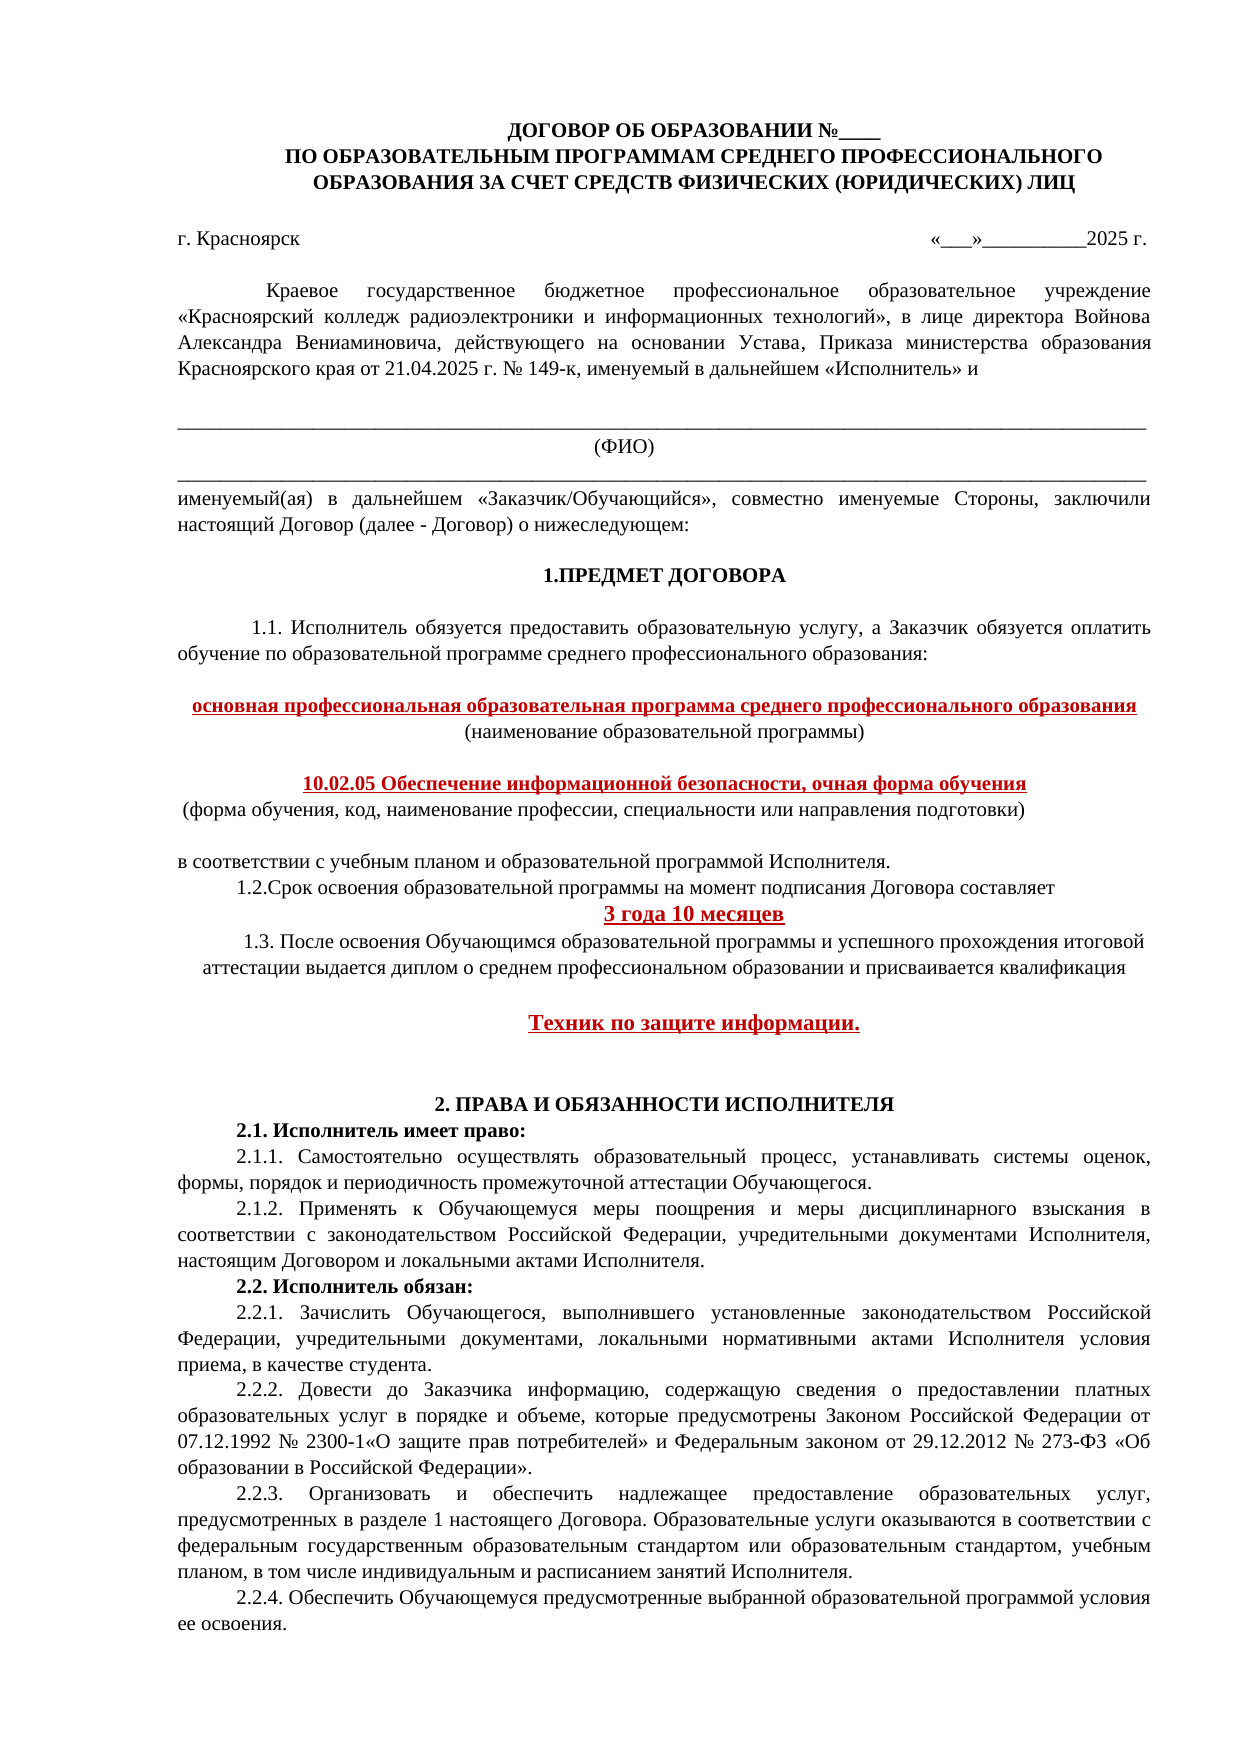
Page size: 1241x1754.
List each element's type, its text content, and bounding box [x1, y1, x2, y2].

text ОБРАЗОВАНИЯ ЗА СЧЕТ СРЕДСТВ ФИЗИЧЕСКИХ (ЮРИДИЧЕСКИХ) ЛИЦ [177, 170, 1152, 194]
text 2.1. Исполнитель имеет право: [177, 1118, 1152, 1142]
text в соответствии с учебным планом и образовательной программой Исполнителя. [177, 849, 1152, 873]
text 2.1.2. Применять к Обучающемуся меры поощрения и меры дисциплинарного взыскания в соответствии с законодательством Российской Федерации, учредительными документами Исполнителя, настоящим Договором и локальными актами Исполнителя. [177, 1196, 1152, 1272]
text 1.ПРЕДМЕТ ДОГОВОРА [177, 563, 1152, 587]
text (ФИО) [177, 434, 1152, 458]
text _____________________________________________________________________________________________ [177, 408, 1152, 432]
text (наименование образовательной программы) [177, 719, 1152, 743]
text 2.2.1. Зачислить Обучающегося, выполнившего установленные законодательством Российской Федерации, учредительными документами, локальными нормативными актами Исполнителя условия приема, в качестве студента. [177, 1299, 1152, 1376]
text 1.3. После освоения Обучающимся образовательной программы и успешного прохождения итоговой аттестации выдается диплом о среднем профессиональном образовании и присваивается квалификация [177, 929, 1152, 979]
text ДОГОВОР ОБ ОБРАЗОВАНИИ №____ [177, 118, 1152, 142]
text 2.2. Исполнитель обязан: [177, 1274, 1152, 1298]
text 3 года 10 месяцев [177, 901, 1152, 927]
text _____________________________________________________________________________________________ [177, 459, 1152, 484]
text 10.02.05 Обеспечение информационной безопасности, очная форма обучения [177, 771, 1152, 795]
text Техник по защите информации. [177, 1009, 1152, 1036]
text (форма обучения, код, наименование профессии, специальности или направления подготовки) [177, 797, 1152, 821]
text Краевое государственное бюджетное профессиональное образовательное учреждение «Красноярский колледж радиоэлектроники и информационных технологий», в лице директора Войнова Александра Вениаминовича, действующего на основании Устава, Приказа министерства образования Красноярского края от 21.04.2025 г. № 149-к, именуемый в дальнейшем «Исполнитель» и [177, 278, 1152, 380]
text 2. ПРАВА И ОБЯЗАННОСТИ ИСПОЛНИТЕЛЯ [177, 1092, 1152, 1116]
text ПО ОБРАЗОВАТЕЛЬНЫМ ПРОГРАММАМ СРЕДНЕГО ПРОФЕССИОНАЛЬНОГО [177, 144, 1152, 168]
text 1.1. Исполнитель обязуется предоставить образовательную услугу, а Заказчик обязуется оплатить обучение по образовательной программе среднего профессионального образования: [177, 615, 1152, 665]
text именуемый(ая) в дальнейшем «Заказчик/Обучающийся», совместно именуемые Стороны, заключили настоящий Договор (далее - Договор) о нижеследующем: [177, 486, 1152, 536]
text основная профессиональная образовательная программа среднего профессионального образования [177, 693, 1152, 717]
text 2.1.1. Самостоятельно осуществлять образовательный процесс, устанавливать системы оценок, формы, порядок и периодичность промежуточной аттестации Обучающегося. [177, 1144, 1152, 1194]
text г. Красноярск «___»__________2025 г. [177, 226, 1152, 250]
text 2.2.3. Организовать и обеспечить надлежащее предоставление образовательных услуг, предусмотренных в разделе 1 настоящего Договора. Образовательные услуги оказываются в соответствии с федеральным государственным образовательным стандартом или образовательным стандартом, учебным планом, в том числе индивидуальным и расписанием занятий Исполнителя. [177, 1481, 1152, 1583]
text 1.2.Срок освоения образовательной программы на момент подписания Договора составляет [177, 874, 1152, 899]
text 2.2.4. Обеспечить Обучающемуся предусмотренные выбранной образовательной программой условия ее освоения. [177, 1585, 1152, 1635]
text 2.2.2. Довести до Заказчика информацию, содержащую сведения о предоставлении платных образовательных услуг в порядке и объеме, которые предусмотрены Законом Российской Федерации от 07.12.1992 № 2300-1«О защите прав потребителей» и Федеральным законом от 29.12.2012 № 273-ФЗ «Об образовании в Российской Федерации». [177, 1377, 1152, 1479]
